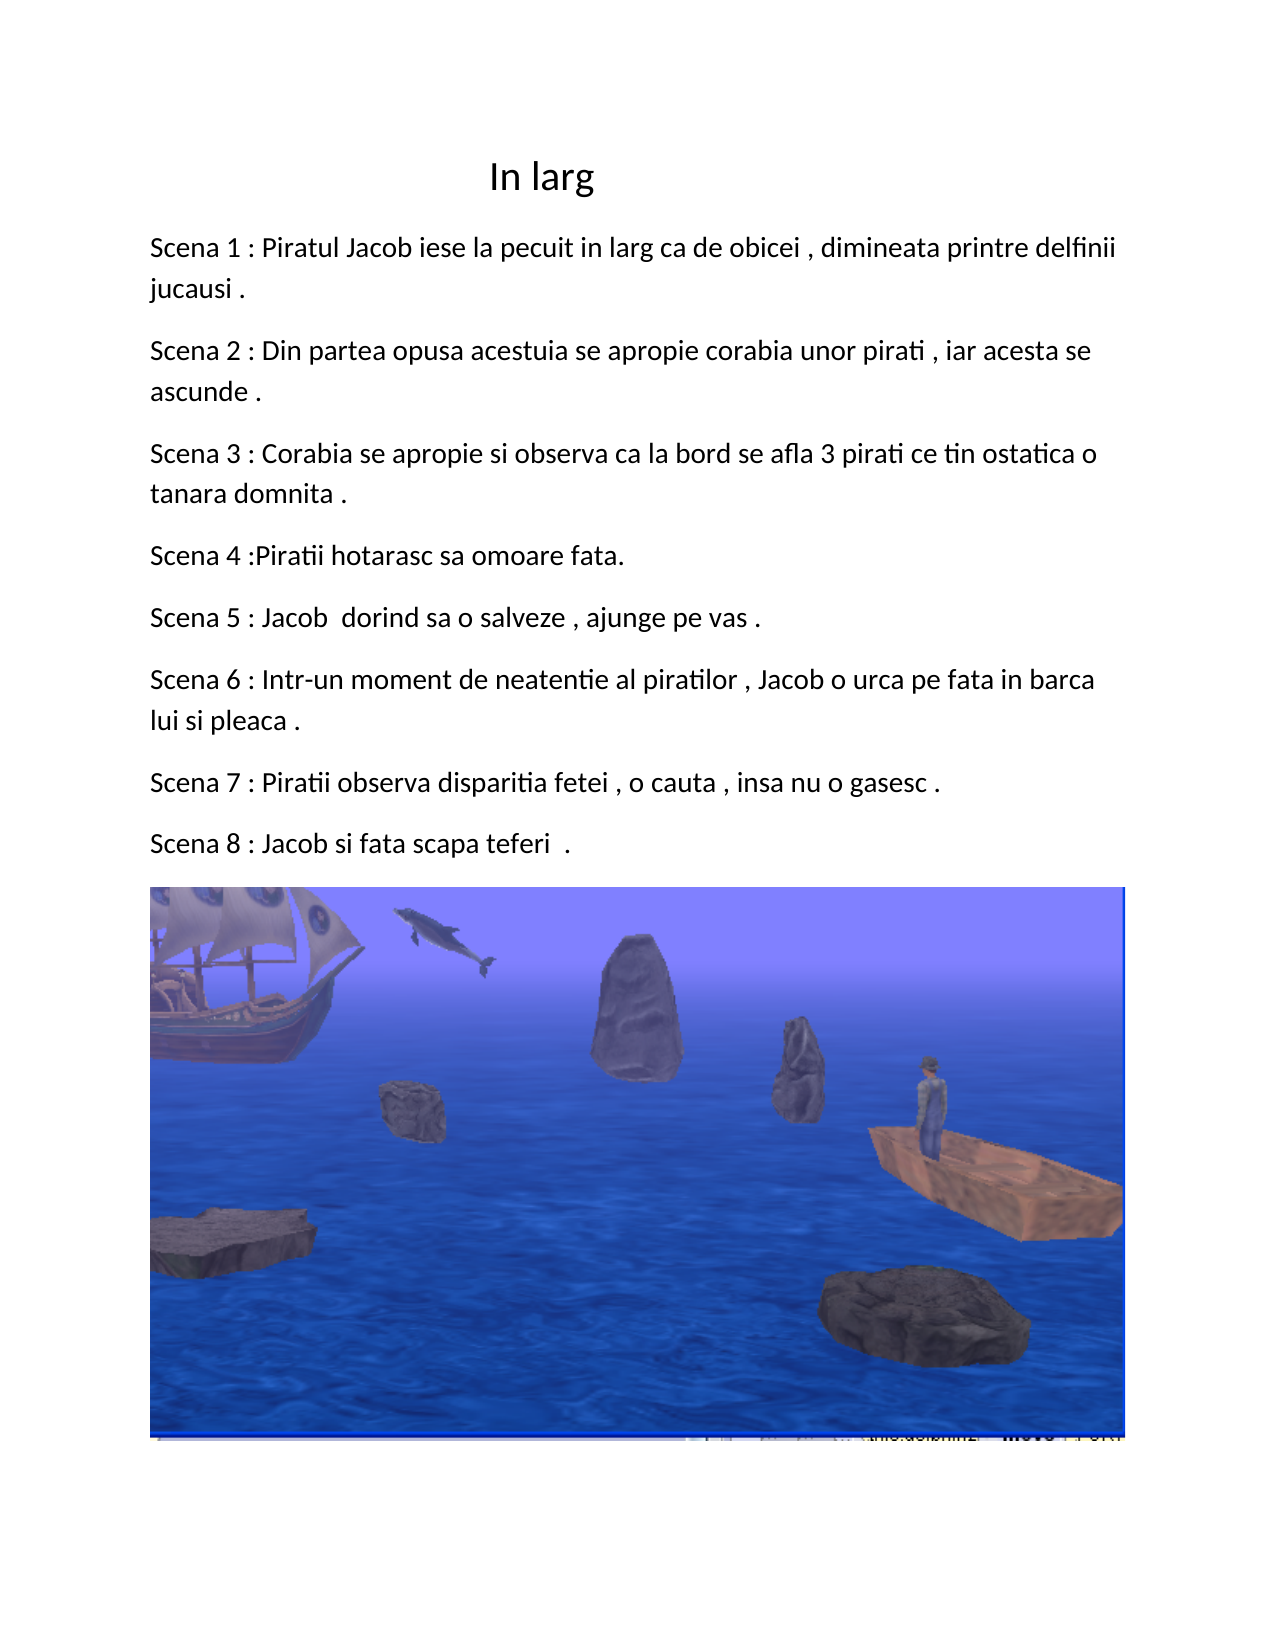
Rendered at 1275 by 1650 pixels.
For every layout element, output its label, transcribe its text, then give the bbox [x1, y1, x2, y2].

text Scena 5 : Jacob dorind sa o salveze , ajunge pe vas . [150, 599, 1125, 635]
text Scena 4 :Piratii hotarasc sa omoare fata. [150, 537, 1125, 573]
text Scena 2 : Din partea opusa acestuia se apropie corabia unor pirati , iar acesta se ascunde . [150, 332, 1125, 408]
text Scena 8 : Jacob si fata scapa teferi . [150, 825, 1125, 861]
text Scena 1 : Piratul Jacob iese la pecuit in larg ca de obicei , dimineata printre delfinii jucausi . [150, 229, 1125, 306]
text In larg [150, 150, 1125, 201]
text Scena 7 : Piratii observa disparitia fetei , o cauta , insa nu o gasesc . [150, 764, 1125, 799]
text Scena 3 : Corabia se apropie si observa ca la bord se afla 3 pirati ce tin ostatica o tanara domnita . [150, 435, 1125, 511]
picture [150, 887, 1125, 1441]
text Scena 6 : Intr-un moment de neatentie al piratilor , Jacob o urca pe fata in barca lui si pleaca . [150, 661, 1125, 737]
